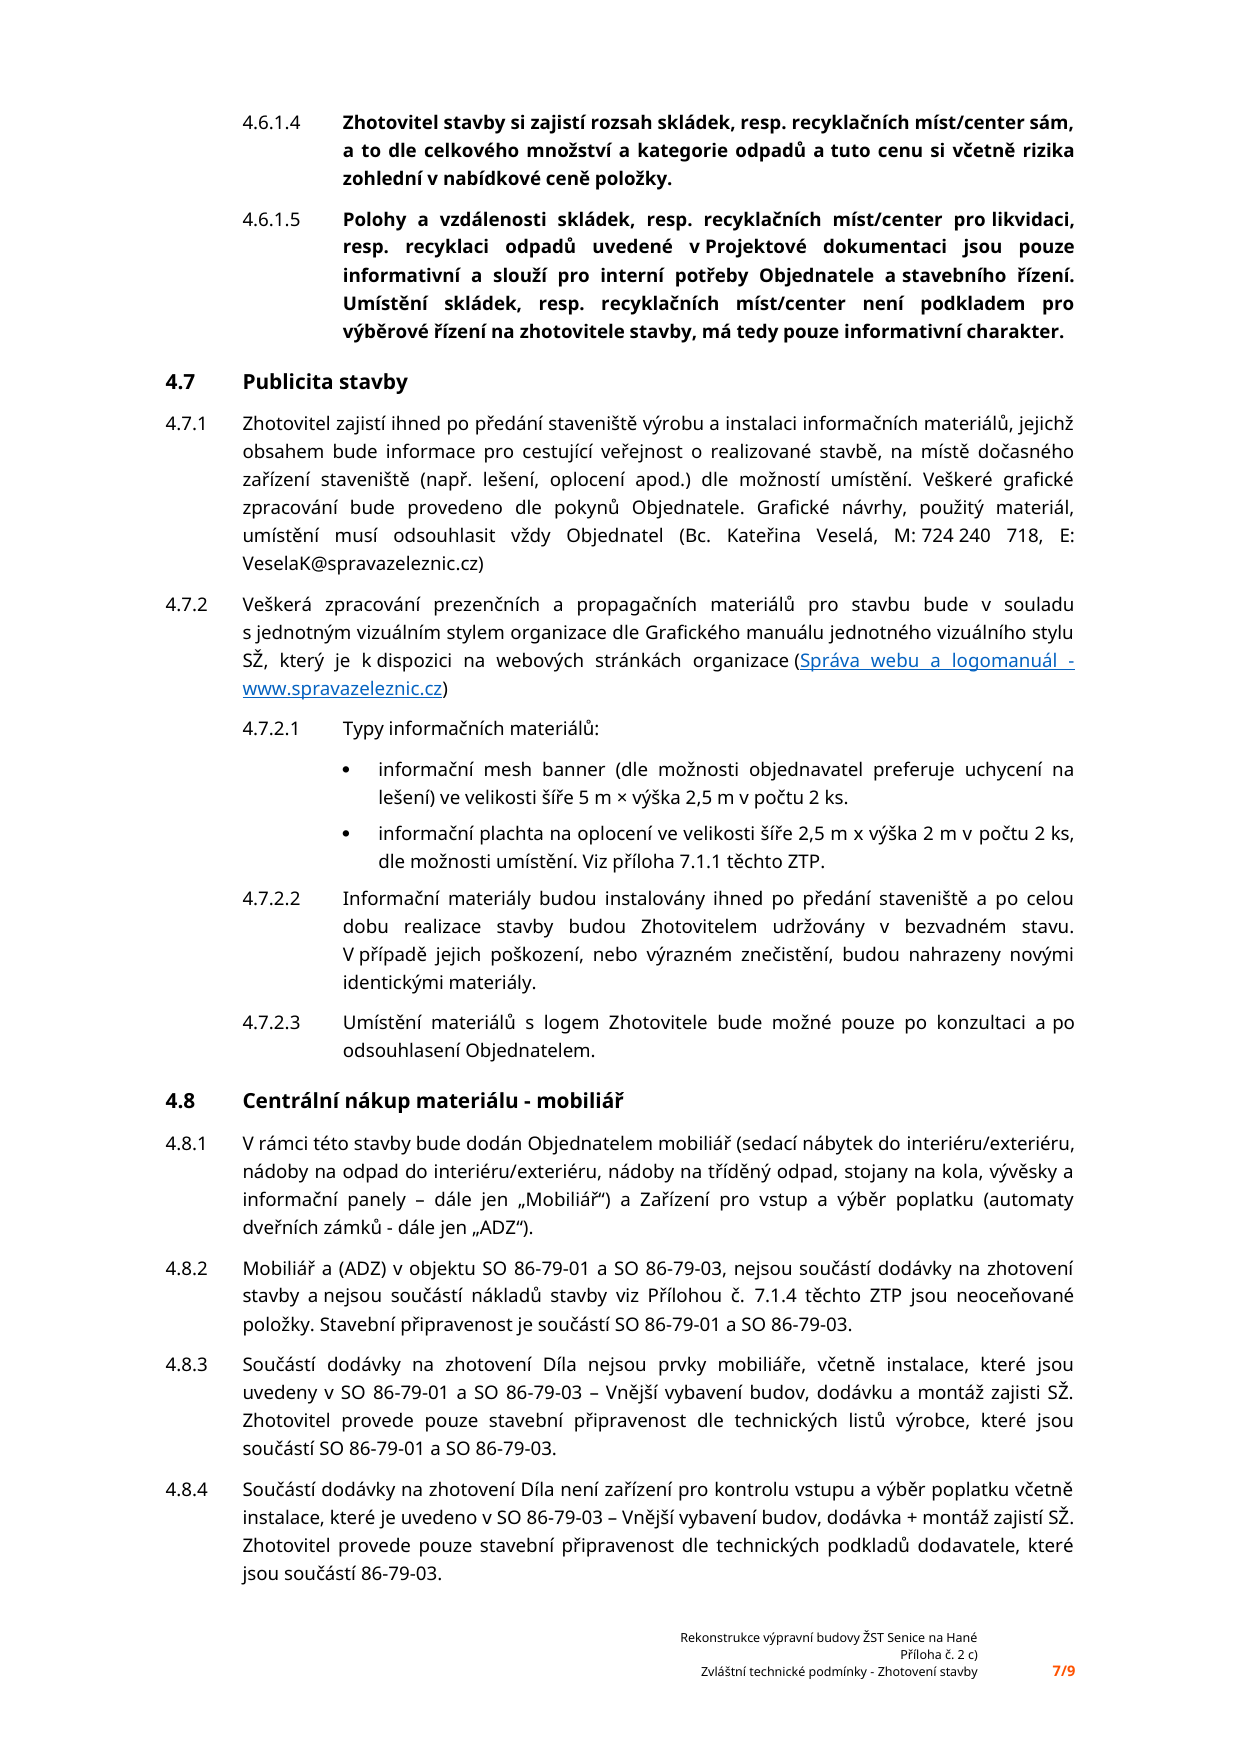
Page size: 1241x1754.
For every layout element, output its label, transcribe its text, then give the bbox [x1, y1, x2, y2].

list Umístění materiálů s logem Zhotovitele bude možné pouze po konzultaci a po odsouhlasení Objednatelem. [242, 1009, 1075, 1063]
text Mobiliář a (ADZ) v objektu SO 86-79-01 a SO 86-79-03, nejsou součástí dodávky na zhotovení stavby a nejsou součástí nákladů stavby viz Přílohou č. 7.1.4 těchto ZTP jsou neoceňované položky. Stavební připravenost je součástí SO 86-79-01 a SO 86-79-03. [165, 1255, 1075, 1336]
text Centrální nákup materiálu - mobiliář [165, 1086, 1075, 1115]
list informační mesh banner (dle možnosti objednavatel preferuje uchycení na lešení) ve velikosti šíře 5 m × výška 2,5 m v počtu 2 ks. [343, 756, 1075, 810]
text Zhotovitel stavby si zajistí rozsah skládek, resp. recyklačních míst/center sám, a to dle celkového množství a kategorie odpadů a tuto cenu si včetně rizika zohlední v nabídkové ceně položky. [242, 109, 1075, 191]
list Typy informačních materiálů: [242, 716, 1075, 741]
text Zhotovitel zajistí ihned po předání staveniště výrobu a instalaci informačních materiálů, jejichž obsahem bude informace pro cestující veřejnost o realizované stavbě, na místě dočasného zařízení staveniště (např. lešení, oplocení apod.) dle možností umístění. Veškeré grafické zpracování bude provedeno dle pokynů Objednatele. Grafické návrhy, použitý materiál, umístění musí odsouhlasit vždy Objednatel (Bc. Kateřina Veselá, M: 724 240 718, E: VeselaK@spravazeleznic.cz) [165, 411, 1075, 576]
text Součástí dodávky na zhotovení Díla nejsou prvky mobiliáře, včetně instalace, které jsou uvedeny v SO 86-79-01 a SO 86-79-03 – Vnější vybavení budov, dodávku a montáž zajisti SŽ. Zhotovitel provede pouze stavební připravenost dle technických listů výrobce, které jsou součástí SO 86-79-01 a SO 86-79-03. [165, 1351, 1075, 1461]
list informační plachta na oplocení ve velikosti šíře 2,5 m x výška 2 m v počtu 2 ks, dle možnosti umístění. Viz příloha 7.1.1 těchto ZTP. [343, 821, 1075, 874]
text Polohy a vzdálenosti skládek, resp. recyklačních míst/center pro likvidaci, resp. recyklaci odpadů uvedené v Projektové dokumentaci jsou pouze informativní a slouží pro interní potřeby Objednatele a stavebního řízení. Umístění skládek, resp. recyklačních míst/center není podkladem pro výběrové řízení na zhotovitele stavby, má tedy pouze informativní charakter. [242, 206, 1075, 343]
text Publicita stavby [165, 367, 1075, 395]
text Součástí dodávky na zhotovení Díla není zařízení pro kontrolu vstupu a výběr poplatku včetně instalace, které je uvedeno v SO 86-79-03 – Vnější vybavení budov, dodávka + montáž zajistí SŽ. Zhotovitel provede pouze stavební připravenost dle technických podkladů dodavatele, které jsou součástí 86-79-03. [165, 1476, 1075, 1586]
text Informační materiály budou instalovány ihned po předání staveniště a po celou dobu realizace stavby budou Zhotovitelem udržovány v bezvadném stavu. V případě jejich poškození, nebo výrazném znečistění, budou nahrazeny novými identickými materiály. [242, 885, 1075, 994]
text V rámci této stavby bude dodán Objednatelem mobiliář (sedací nábytek do interiéru/exteriéru, nádoby na odpad do interiéru/exteriéru, nádoby na tříděný odpad, stojany na kola, vývěsky a informační panely – dále jen „Mobiliář“) a Zařízení pro vstup a výběr poplatku (automaty dveřních zámků - dále jen „ADZ“). [165, 1130, 1075, 1240]
list Veškerá zpracování prezenčních a propagačních materiálů pro stavbu bude v souladu s jednotným vizuálním stylem organizace dle Grafického manuálu jednotného vizuálního stylu SŽ, který je k dispozici na webových stránkách organizace (Správa webu a logomanuál - www.spravazeleznic.cz) [165, 591, 1075, 701]
